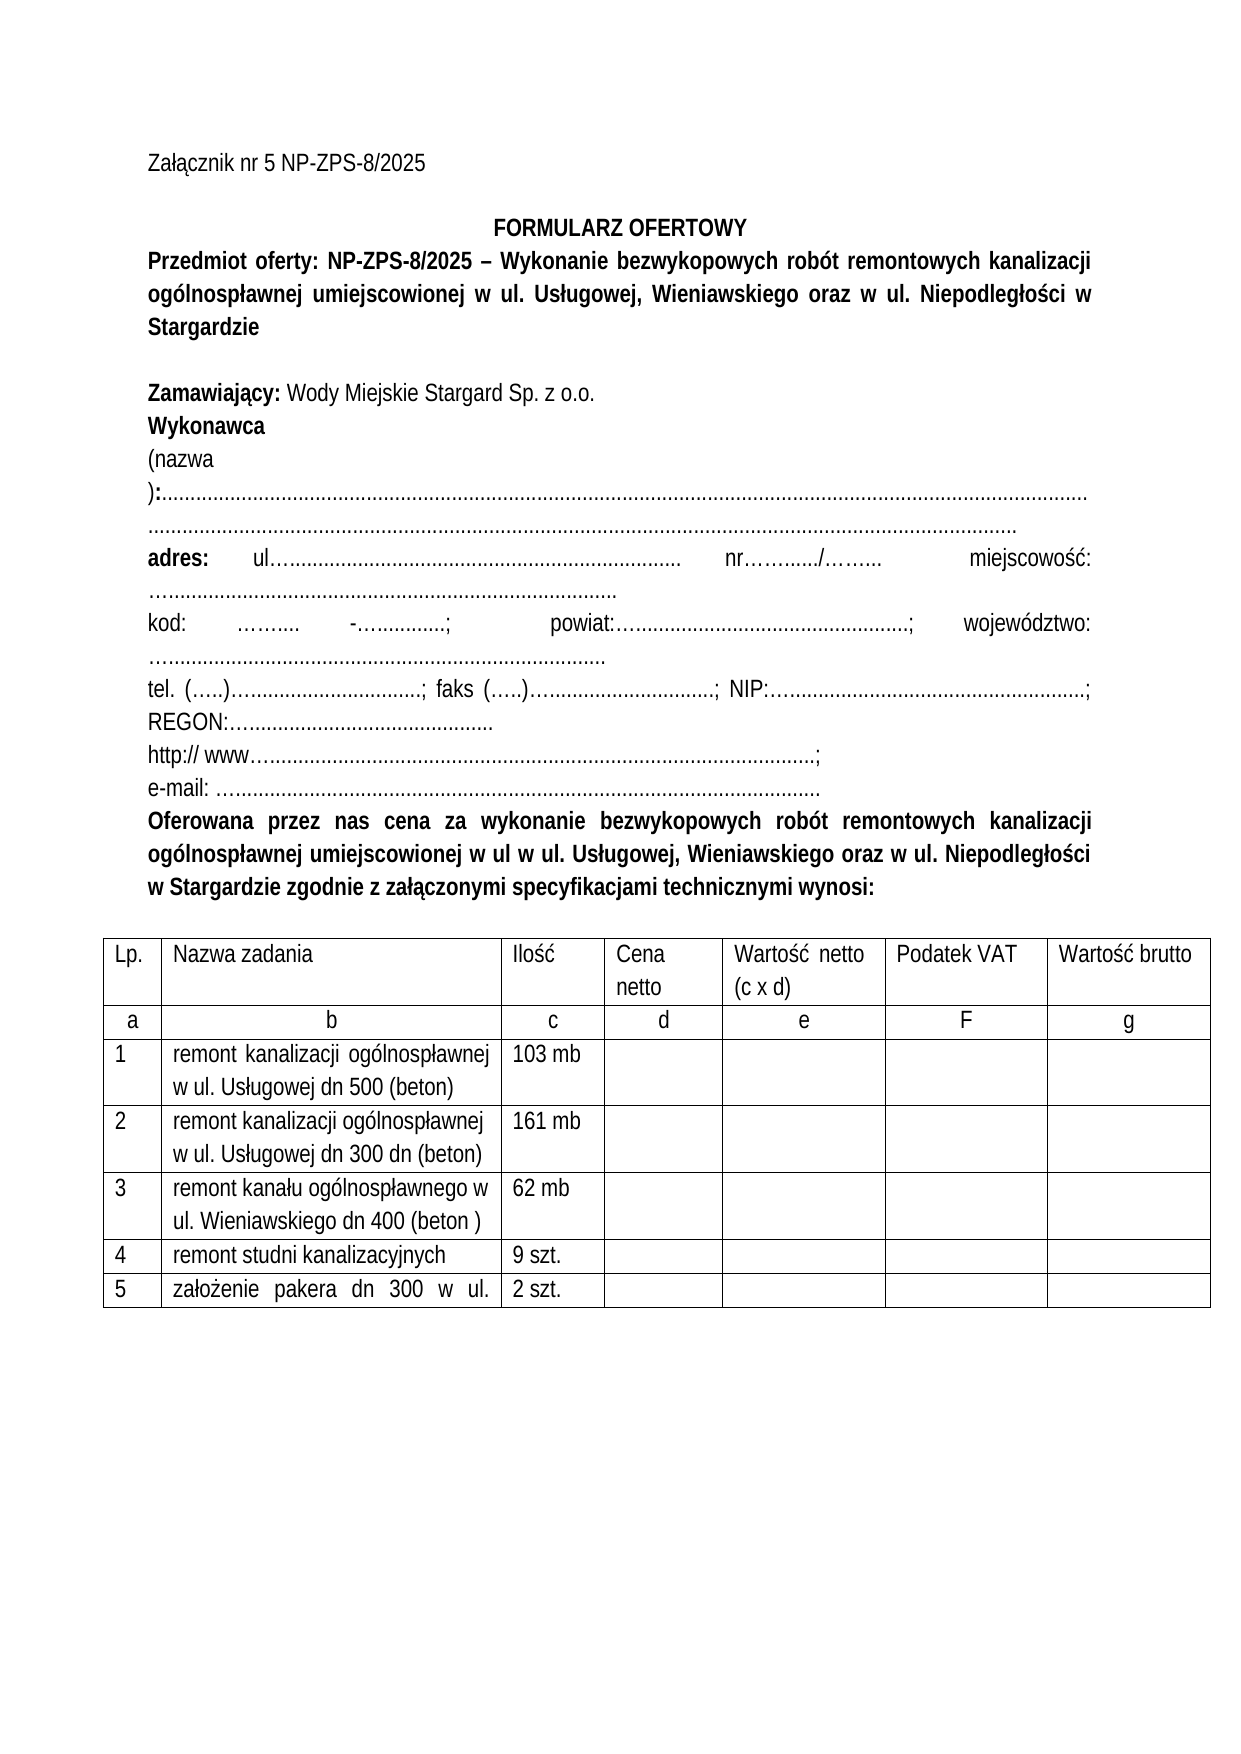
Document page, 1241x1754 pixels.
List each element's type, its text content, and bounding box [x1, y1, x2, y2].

table_cell [886, 1040, 1047, 1105]
table_cell 2 szt. [502, 1274, 604, 1307]
table_cell [723, 1274, 885, 1307]
table_cell g [1048, 1006, 1210, 1038]
text Oferowana przez nas cena za wykonanie bezwykopowych robót remontowych kanalizacji ogólnospławnej umiejscowionej w ul w ul. Usługowej, Wieniawskiego oraz w ul. Niepodległości w Stargardzie zgodnie z załączonymi specyfikacjami technicznymi wynosi: [148, 806, 1093, 900]
table_cell [1048, 1240, 1210, 1273]
table_cell c [502, 1006, 604, 1038]
text tel. (…..)…..............................; faks (…..)….............................; NIP:…....................................................; REGON:…........................................... [148, 674, 1093, 736]
table_cell [723, 1040, 885, 1105]
table_cell [886, 1173, 1047, 1239]
table_header Ilość [502, 939, 604, 1004]
table_header Cena netto [605, 939, 722, 1004]
table_cell remont kanalizacji ogólnospławnej w ul. Usługowej dn 300 dn (beton) [162, 1106, 501, 1172]
table_header Podatek VAT [886, 939, 1047, 1004]
table_cell [605, 1173, 722, 1239]
table_cell 1 [104, 1040, 161, 1105]
table_header Lp. [104, 939, 161, 1004]
table_cell [723, 1240, 885, 1273]
table_cell a [104, 1006, 161, 1038]
table_cell 5 [104, 1274, 161, 1307]
table_cell [886, 1274, 1047, 1307]
table_cell b [162, 1006, 501, 1038]
table_cell remont studni kanalizacyjnych [162, 1240, 501, 1273]
table_cell [605, 1106, 722, 1172]
table_cell [723, 1173, 885, 1239]
table_cell [1048, 1106, 1210, 1172]
table_header Wartość brutto [1048, 939, 1210, 1004]
text e-mail: …....................................................................................................... [148, 773, 1093, 802]
text FORMULARZ OFERTOWY [148, 213, 1093, 242]
table_cell 2 [104, 1106, 161, 1172]
table_cell [723, 1106, 885, 1172]
table_cell remont kanalizacji ogólnospławnej w ul. Usługowej dn 500 (beton) [162, 1040, 501, 1105]
text (nazwa):............................................................................................................................................................................................................................................................................................................................ [148, 444, 1093, 538]
table_cell [605, 1240, 722, 1273]
text http:// www…................................................................................................; [148, 740, 1093, 769]
text Zamawiający: Wody Miejskie Stargard Sp. z o.o. [148, 378, 1093, 407]
table_cell [605, 1274, 722, 1307]
table_cell e [723, 1006, 885, 1038]
table_cell remont kanału ogólnospławnego w ul. Wieniawskiego dn 400 (beton ) [162, 1173, 501, 1239]
table_header Nazwa zadania [162, 939, 501, 1004]
table_cell d [605, 1006, 722, 1038]
table_cell [886, 1106, 1047, 1172]
text Wykonawca [148, 411, 1093, 439]
text Przedmiot oferty: NP-ZPS-8/2025 – Wykonanie bezwykopowych robót remontowych kanalizacji ogólnospławnej umiejscowionej w ul. Usługowej, Wieniawskiego oraz w ul. Niepodległości w Stargardzie [148, 246, 1093, 341]
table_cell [162, 1274, 501, 1307]
table_cell 3 [104, 1173, 161, 1239]
text kod: …….... -…............; powiat:…................................................; województwo:…............................................................................. [148, 608, 1093, 670]
table_cell [886, 1240, 1047, 1273]
table_cell F [886, 1006, 1047, 1038]
table_cell 9 szt. [502, 1240, 604, 1273]
text adres: ul…..................................................................... nr……....../……... miejscowość:…............................................................................... [148, 543, 1093, 604]
table_cell [1048, 1274, 1210, 1307]
table_cell 161 mb [502, 1106, 604, 1172]
table_cell [1048, 1040, 1210, 1105]
table_cell 103 mb [502, 1040, 604, 1105]
table_cell [605, 1040, 722, 1105]
table_cell 62 mb [502, 1173, 604, 1239]
text Załącznik nr 5 NP-ZPS-8/2025 [148, 148, 1093, 176]
table_cell [1048, 1173, 1210, 1239]
table_cell 4 [104, 1240, 161, 1273]
table_header Wartość netto (c x d) [723, 939, 885, 1004]
